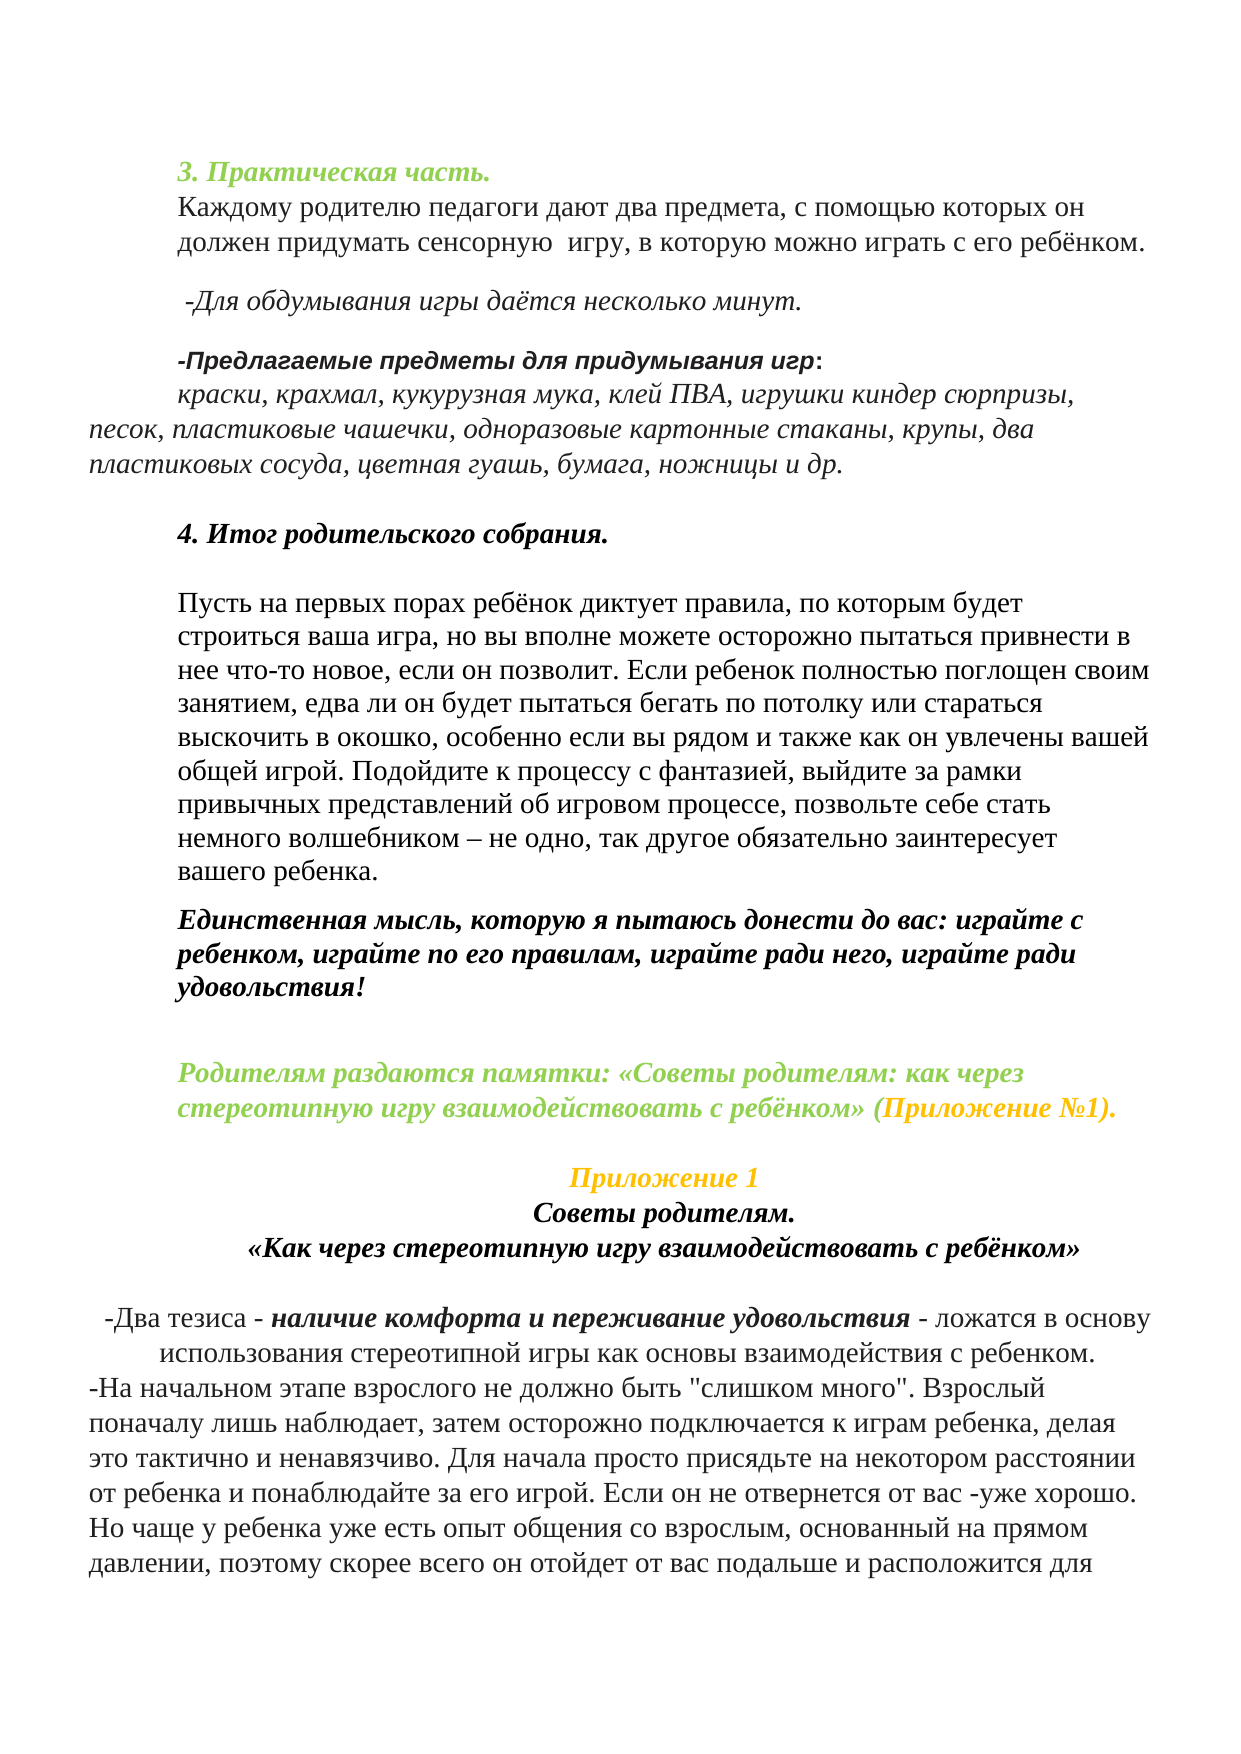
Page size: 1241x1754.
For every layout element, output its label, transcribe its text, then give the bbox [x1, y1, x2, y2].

text «Как через стереотипную игру взаимодействовать с ребёнком» [177, 1229, 1152, 1264]
text 3. Практическая часть. [177, 153, 1152, 188]
text Пусть на первых порах ребёнок диктует правила, по которым будет строиться ваша игра, но вы вполне можете осторожно пытаться привнести в нее что-то новое, если он позволит. Если ребенок полностью поглощен своим занятием, едва ли он будет пытаться бегать по потолку или стараться выскочить в окошко, особенно если вы рядом и также как он увлечены вашей общей игрой. Подойдите к процессу с фантазией, выйдите за рамки привычных представлений об игровом процессе, позвольте себе стать немного волшебником – не одно, так другое обязательно заинтересует вашего ребенка. [177, 585, 1152, 887]
text Каждому родителю педагоги дают два предмета, с помощью которых он должен придумать сенсорную игру, в которую можно играть с его ребёнком. [177, 188, 1152, 258]
text -Для обдумывания игры даётся несколько минут. [177, 282, 1152, 317]
text Приложение 1 [177, 1159, 1152, 1194]
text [88, 1369, 1152, 1579]
text Родителям раздаются памятки: «Советы родителям: как через стереотипную игру взаимодействовать с ребёнком» (Приложение №1). [177, 1054, 1152, 1124]
text -Два тезиса - наличие комфорта и переживание удовольствия - ложатся в основу использования стереотипной игры как основы взаимодействия с ребенком. [103, 1299, 1152, 1369]
text -Предлагаемые предметы для придумывания игр: [177, 340, 1152, 375]
text Советы родителям. [177, 1194, 1152, 1229]
text Единственная мысль, которую я пытаюсь донести до вас: играйте с ребенком, играйте по его правилам, играйте ради него, играйте ради удовольствия! [177, 902, 1152, 1003]
text 4. Итог родительского собрания. [177, 515, 1152, 550]
text краски, крахмал, кукурузная мука, клей ПВА, игрушки киндер сюрпризы, песок, пластиковые чашечки, одноразовые картонные стаканы, крупы, два пластиковых сосуда, цветная гуашь, бумага, ножницы и др. [88, 375, 1152, 480]
